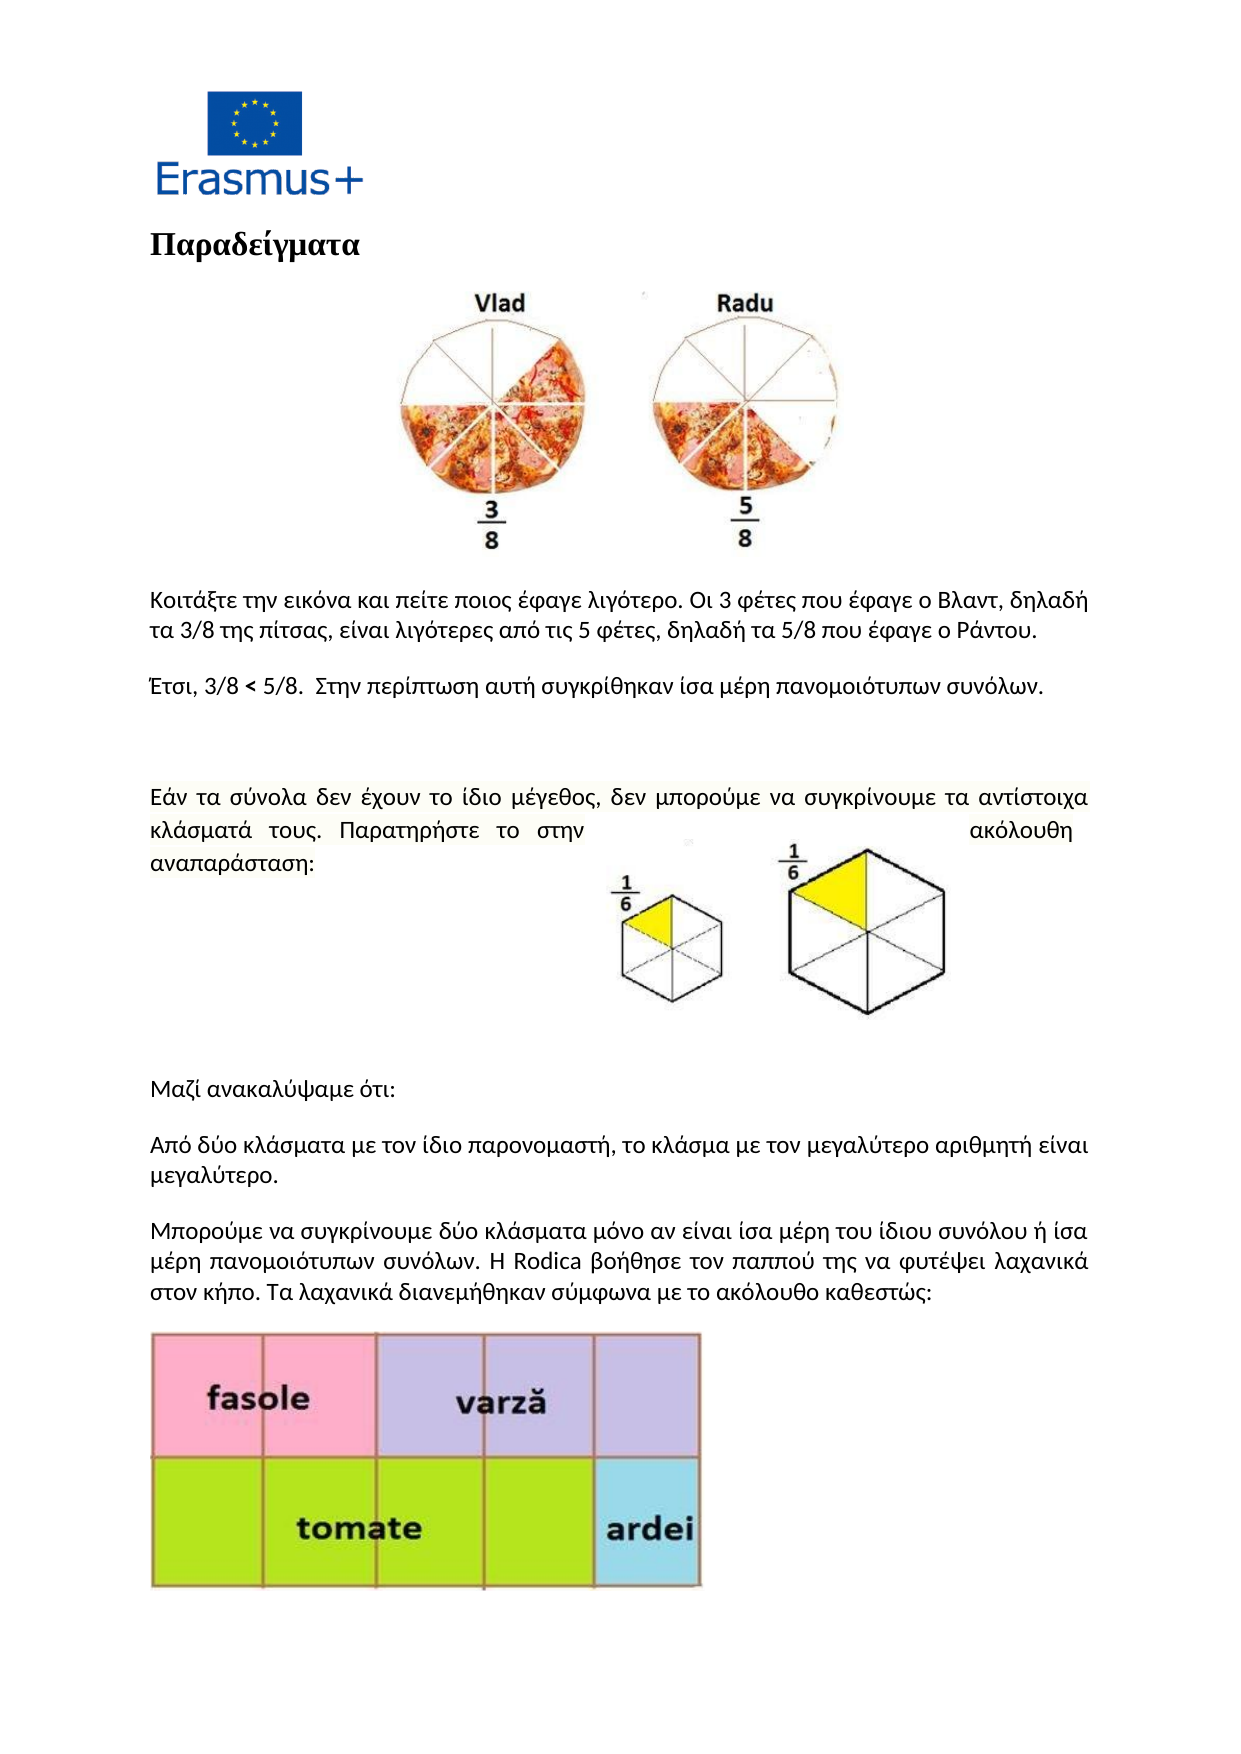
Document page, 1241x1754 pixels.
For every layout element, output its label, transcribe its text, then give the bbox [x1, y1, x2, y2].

text Εάν τα σύνολα δεν έχουν το ίδιο μέγεθος, δεν μπορούμε να συγκρίνουμε τα αντίστοιχα κλάσματά τους. Παρατηρήστε το στην ακόλουθη αναπαράσταση: [150, 812, 1090, 878]
text Μαζί ανακαλύψαμε ότι: [150, 1073, 1090, 1104]
text Μπορούμε να συγκρίνουμε δύο κλάσματα μόνο αν είναι ίσα μέρη του ίδιου συνόλου ή ίσα μέρη πανομοιότυπων συνόλων. Η Rodica βοήθησε τον παππού της να φυτέψει λαχανικά στον κήπο. Τα λαχανικά διανεμήθηκαν σύμφωνα με το ακόλουθο καθεστώς: [150, 1215, 1090, 1306]
picture [396, 291, 844, 557]
picture [603, 839, 951, 1023]
text Από δύο κλάσματα με τον ίδιο παρονομαστή, το κλάσμα με τον μεγαλύτερο αριθμητή είναι μεγαλύτερο. [150, 1129, 1090, 1190]
subtitle Παραδείγματα [150, 224, 1090, 263]
picture [150, 1331, 705, 1591]
text Κοιτάξτε την εικόνα και πείτε ποιος έφαγε λιγότερο. Οι 3 φέτες που έφαγε ο Βλαντ, δηλαδή τα 3/8 της πίτσας, είναι λιγότερες από τις 5 φέτες, δηλαδή τα 5/8 που έφαγε ο Ράντου. [150, 584, 1090, 645]
text Έτσι, 3/8 < 5/8. Στην περίπτωση αυτή συγκρίθηκαν ίσα μέρη πανομοιότυπων συνόλων. [150, 670, 1090, 700]
picture [150, 73, 365, 197]
